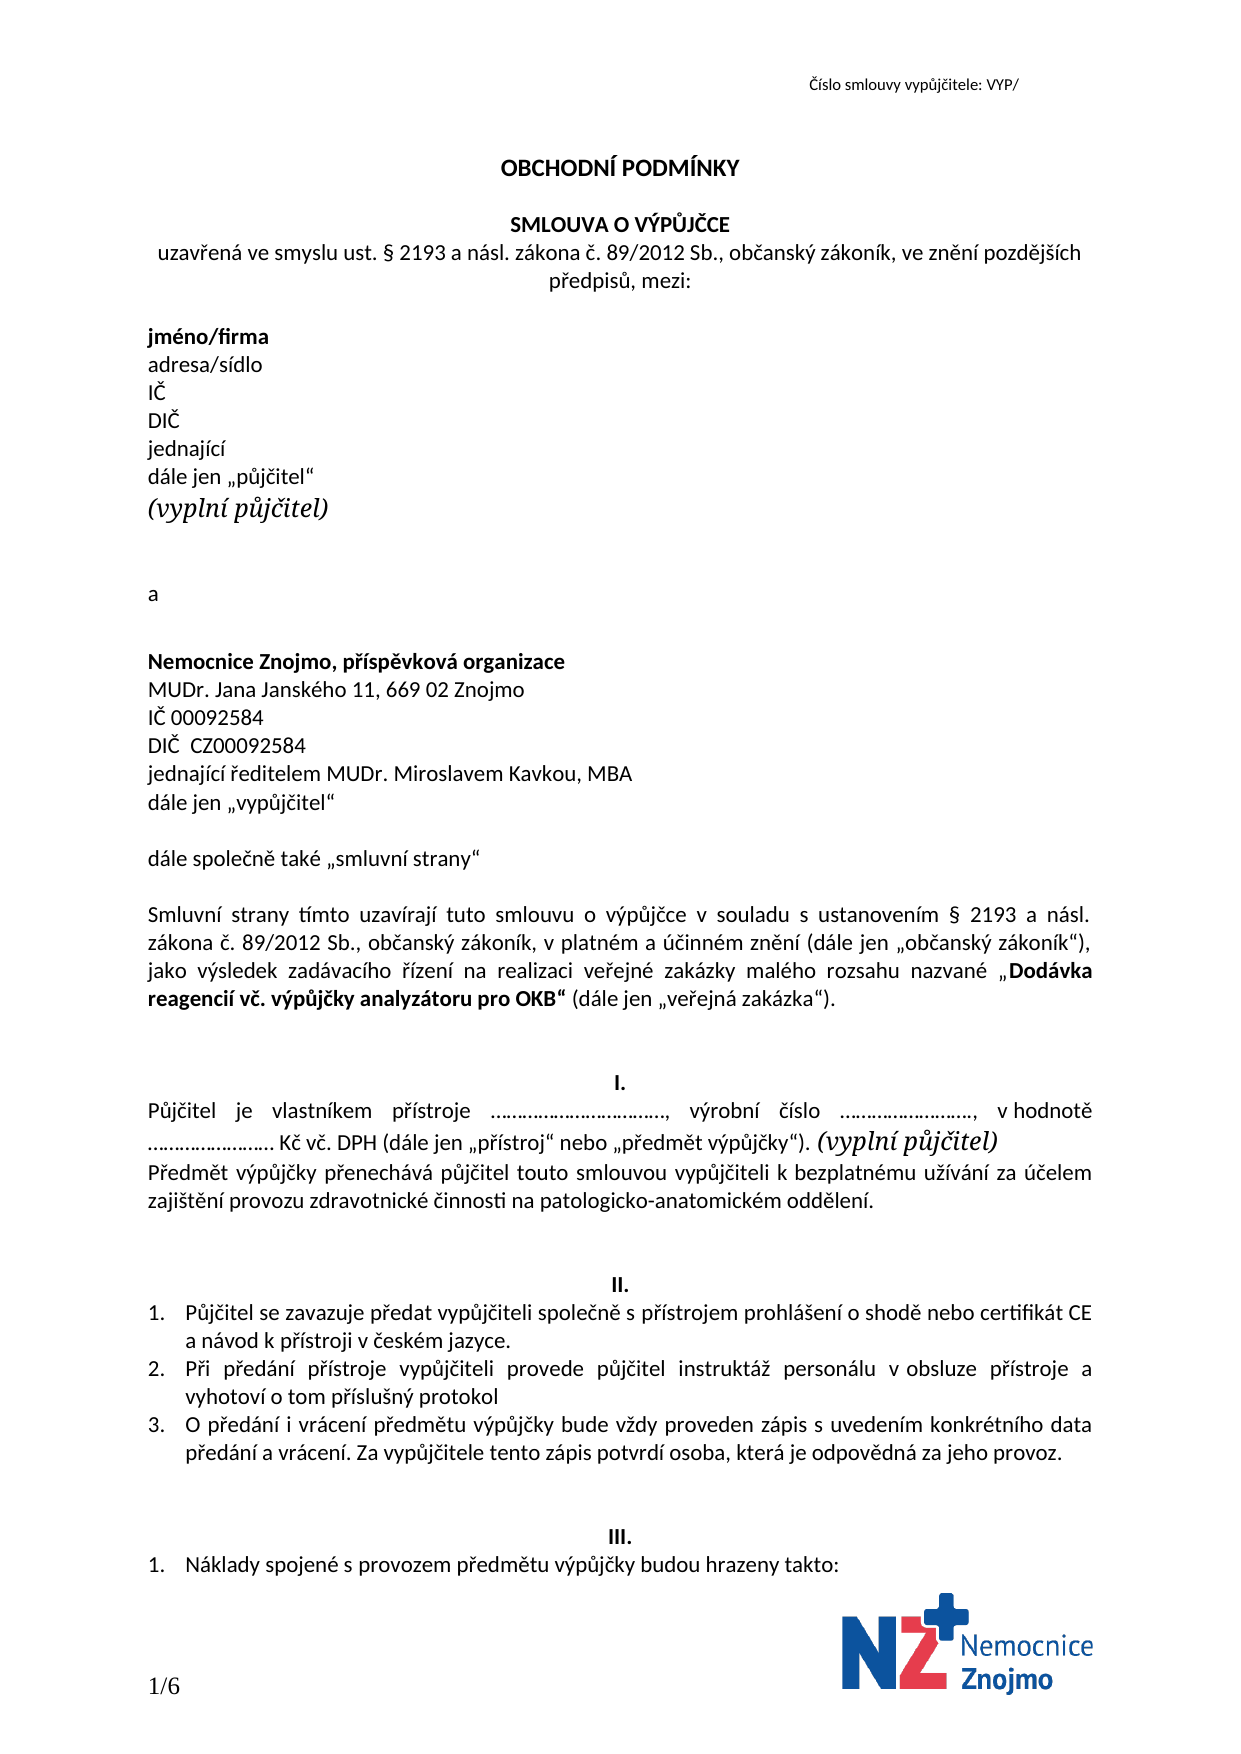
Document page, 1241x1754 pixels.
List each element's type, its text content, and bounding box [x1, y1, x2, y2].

list Půjčitel se zavazuje předat vypůjčiteli společně s přístrojem prohlášení o shodě nebo certifikát CE a návod k přístroji v českém jazyce. [148, 1298, 1092, 1354]
text uzavřená ve smyslu ust. § 2193 a násl. zákona č. 89/2012 Sb., občanský zákoník, ve znění pozdějších předpisů, mezi: [148, 238, 1092, 294]
text II. [148, 1270, 1092, 1298]
text III. [148, 1522, 1092, 1550]
text Nemocnice Znojmo, příspěvková organizace [148, 647, 1092, 676]
text dále jen „půjčitel“ [148, 462, 1092, 490]
picture [842, 1593, 1093, 1695]
list Náklady spojené s provozem předmětu výpůjčky budou hrazeny takto: [148, 1550, 1092, 1578]
text jméno/firma adresa/sídlo [148, 322, 1092, 378]
text Půjčitel je vlastníkem přístroje ……………………………, výrobní číslo ……………………., v hodnotě …………………… Kč vč. DPH (dále jen „přístroj“ nebo „předmět výpůjčky“). (vyplní půjčitel) [148, 1096, 1092, 1158]
text (vyplní půjčitel) [148, 490, 1092, 524]
text IČ [148, 378, 1092, 406]
text jednající [148, 434, 1092, 462]
text Smlouva o výpůjčce [148, 210, 1092, 238]
text a [148, 579, 1092, 607]
text dále jen „vypůjčitel“ [148, 788, 1092, 816]
text OBCHODNÍ PODMÍNKY [148, 152, 1092, 182]
text MUDr. Jana Janského 11, 669 02 Znojmo [148, 676, 1092, 703]
list O předání i vrácení předmětu výpůjčky bude vždy proveden zápis s uvedením konkrétního data předání a vrácení. Za vypůjčitele tento zápis potvrdí osoba, která je odpovědná za jeho provoz. [148, 1410, 1092, 1466]
text Smluvní strany tímto uzavírají tuto smlouvu o výpůjčce v souladu s ustanovením § 2193 a násl. zákona č. 89/2012 Sb., občanský zákoník, v platném a účinném znění (dále jen „občanský zákoník“), jako výsledek zadávacího řízení na realizaci veřejné zakázky malého rozsahu nazvané „Dodávka reagencií vč. výpůjčky analyzátoru pro OKB“ (dále jen „veřejná zakázka“). [148, 900, 1092, 1012]
text Předmět výpůjčky přenechává půjčitel touto smlouvou vypůjčiteli k bezplatnému užívání za účelem zajištění provozu zdravotnické činnosti na patologicko-anatomickém oddělení. [148, 1158, 1092, 1214]
text DIČ [148, 406, 1092, 434]
text IČ 00092584 [148, 703, 1092, 732]
text dále společně také „smluvní strany“ [148, 844, 1092, 872]
text I. [148, 1068, 1092, 1096]
text jednající ředitelem MUDr. Miroslavem Kavkou, MBA [148, 759, 1092, 788]
list Při předání přístroje vypůjčiteli provede půjčitel instruktáž personálu v obsluze přístroje a vyhotoví o tom příslušný protokol [148, 1354, 1092, 1410]
text DIČ CZ00092584 [148, 732, 1092, 759]
